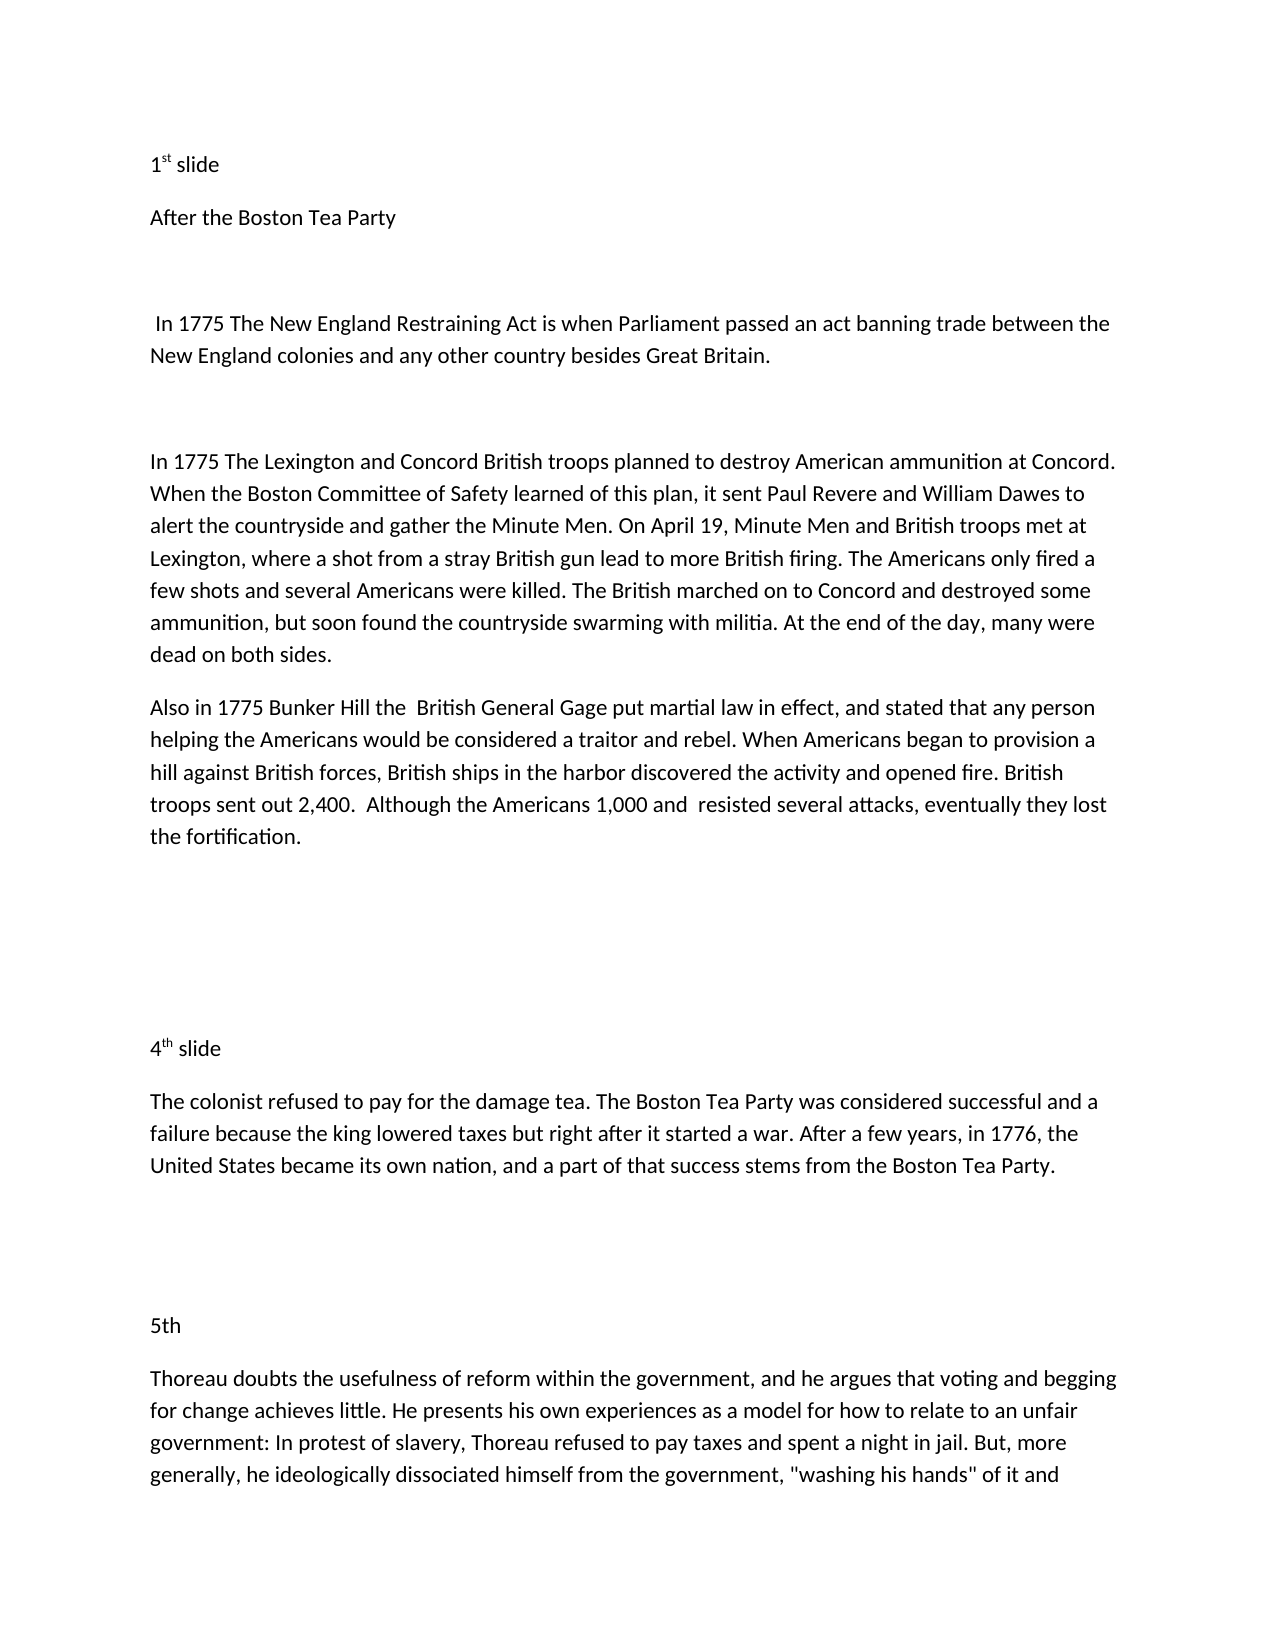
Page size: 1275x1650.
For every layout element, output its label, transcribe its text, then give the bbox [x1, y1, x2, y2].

text In 1775 The Lexington and Concord British troops planned to destroy American ammunition at Concord. When the Boston Committee of Safety learned of this plan, it sent Paul Revere and William Dawes to alert the countryside and gather the Minute Men. On April 19, Minute Men and British troops met at Lexington, where a shot from a stray British gun lead to more British firing. The Americans only fired a few shots and several Americans were killed. The British marched on to Concord and destroyed some ammunition, but soon found the countryside swarming with militia. At the end of the day, many were dead on both sides. [150, 447, 1125, 668]
text 4th slide [150, 1034, 1125, 1062]
text 5th [150, 1311, 1125, 1339]
text In 1775 The New England Restraining Act is when Parliament passed an act banning trade between the New England colonies and any other country besides Great Britain. [150, 309, 1125, 369]
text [150, 1364, 1125, 1488]
text 1st slide [150, 150, 1125, 178]
text Also in 1775 Bunker Hill the British General Gage put martial law in effect, and stated that any person helping the Americans would be considered a traitor and rebel. When Americans began to provision a hill against British forces, British ships in the harbor discovered the activity and opened fire. British troops sent out 2,400. Although the Americans 1,000 and resisted several attacks, eventually they lost the fortification. [150, 693, 1125, 850]
text After the Boston Tea Party [150, 203, 1125, 231]
text The colonist refused to pay for the damage tea. The Boston Tea Party was considered successful and a failure because the king lowered taxes but right after it started a war. After a few years, in 1776, the United States became its own nation, and a part of that success stems from the Boston Tea Party. [150, 1087, 1125, 1180]
